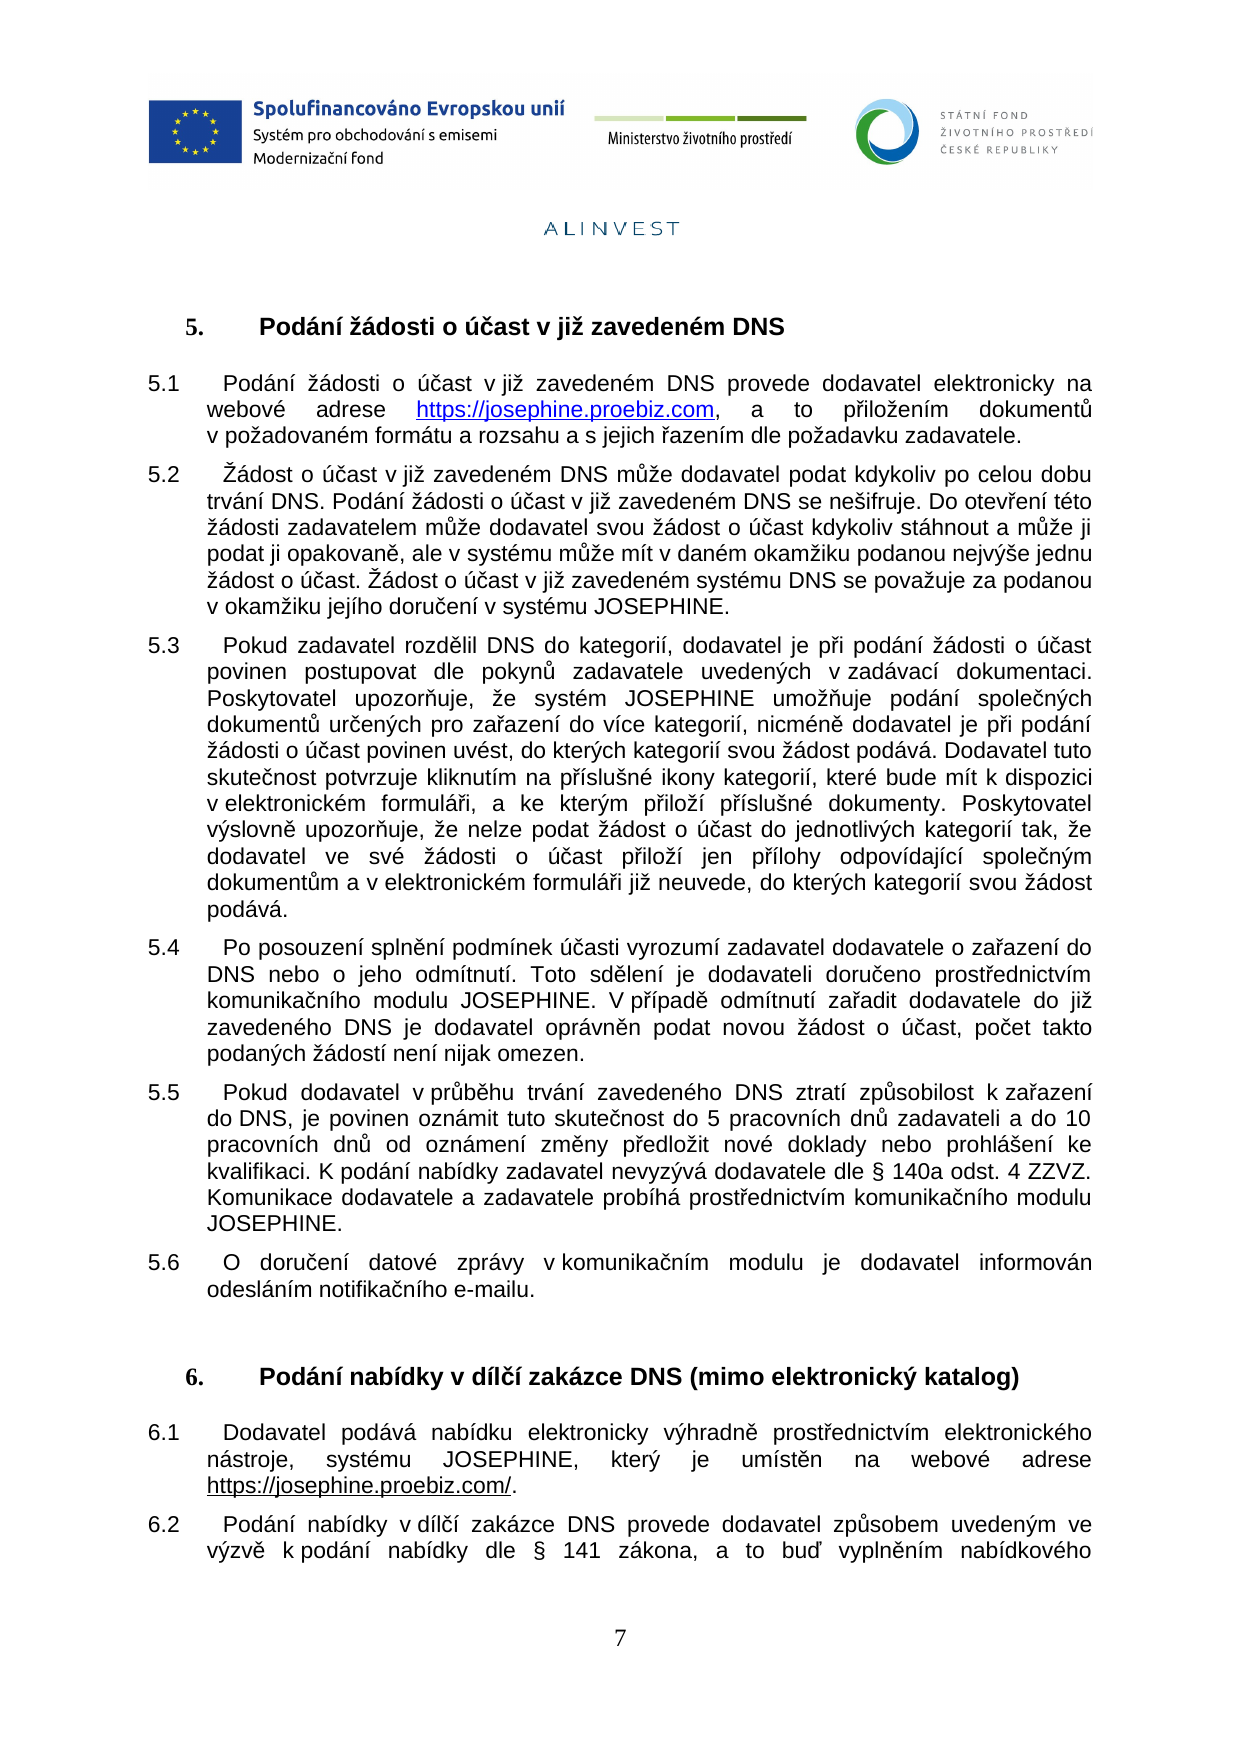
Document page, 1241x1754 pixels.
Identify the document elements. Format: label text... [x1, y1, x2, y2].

text 5.3 Pokud zadavatel rozdělil DNS do kategorií, dodavatel je při podání žádosti o účast povinen postupovat dle pokynů zadavatele uvedených v zadávací dokumentaci. Poskytovatel upozorňuje, že systém JOSEPHINE umožňuje podání společných dokumentů určených pro zařazení do více kategorií, nicméně dodavatel je při podání žádosti o účast povinen uvést, do kterých kategorií svou žádost podává. Dodavatel tuto skutečnost potvrzuje kliknutím na příslušné ikony kategorií, které bude mít k dispozici v elektronickém formuláři, a ke kterým přiloží příslušné dokumenty. Poskytovatel výslovně upozorňuje, že nelze podat žádost o účast do jednotlivých kategorií tak, že dodavatel ve své žádosti o účast přiloží jen přílohy odpovídající společným dokumentům a v elektronickém formuláři již neuvede, do kterých kategorií svou žádost podává. [148, 632, 1093, 922]
text 5.6 O doručení datové zprávy v komunikačním modulu je dodavatel informován odesláním notifikačního e-mailu. [148, 1249, 1093, 1302]
text 6.1 Dodavatel podává nabídku elektronicky výhradně prostřednictvím elektronického nástroje, systému JOSEPHINE, který je umístěn na webové adrese https://josephine.proebiz.com/. [148, 1419, 1093, 1498]
text 5.1 Podání žádosti o účast v již zavedeném DNS provede dodavatel elektronicky na webové adrese https://josephine.proebiz.com, a to přiložením dokumentů v požadovaném formátu a rozsahu a s jejich řazením dle požadavku zadavatele. [148, 370, 1093, 449]
subtitle Podání nabídky v dílčí zakázce DNS (mimo elektronický katalog) [185, 1362, 1093, 1391]
text 5.2 Žádost o účast v již zavedeném DNS může dodavatel podat kdykoliv po celou dobu trvání DNS. Podání žádosti o účast v již zavedeném DNS se nešifruje. Do otevření této žádosti zadavatelem může dodavatel svou žádost o účast kdykoliv stáhnout a může ji podat ji opakovaně, ale v systému může mít v daném okamžiku podanou nejvýše jednu žádost o účast. Žádost o účast v již zavedeném systému DNS se považuje za podanou v okamžiku jejího doručení v systému JOSEPHINE. [148, 461, 1093, 619]
text 5.4 Po posouzení splnění podmínek účasti vyrozumí zadavatel dodavatele o zařazení do DNS nebo o jeho odmítnutí. Toto sdělení je dodavateli doručeno prostřednictvím komunikačního modulu JOSEPHINE. V případě odmítnutí zařadit dodavatele do již zavedeného DNS je dodavatel oprávněn podat novou žádost o účast, počet takto podaných žádostí není nijak omezen. [148, 934, 1093, 1066]
subtitle Podání žádosti o účast v již zavedeném DNS [185, 312, 1093, 341]
text 5.5 Pokud dodavatel v průběhu trvání zavedeného DNS ztratí způsobilost k zařazení do DNS, je povinen oznámit tuto skutečnost do 5 pracovních dnů zadavateli a do 10 pracovních dnů od oznámení změny předložit nové doklady nebo prohlášení ke kvalifikaci. K podání nabídky zadavatel nevyzývá dodavatele dle § 140a odst. 4 ZZVZ. Komunikace dodavatele a zadavatele probíhá prostřednictvím komunikačního modulu JOSEPHINE. [148, 1079, 1093, 1237]
picture [147, 73, 1093, 190]
